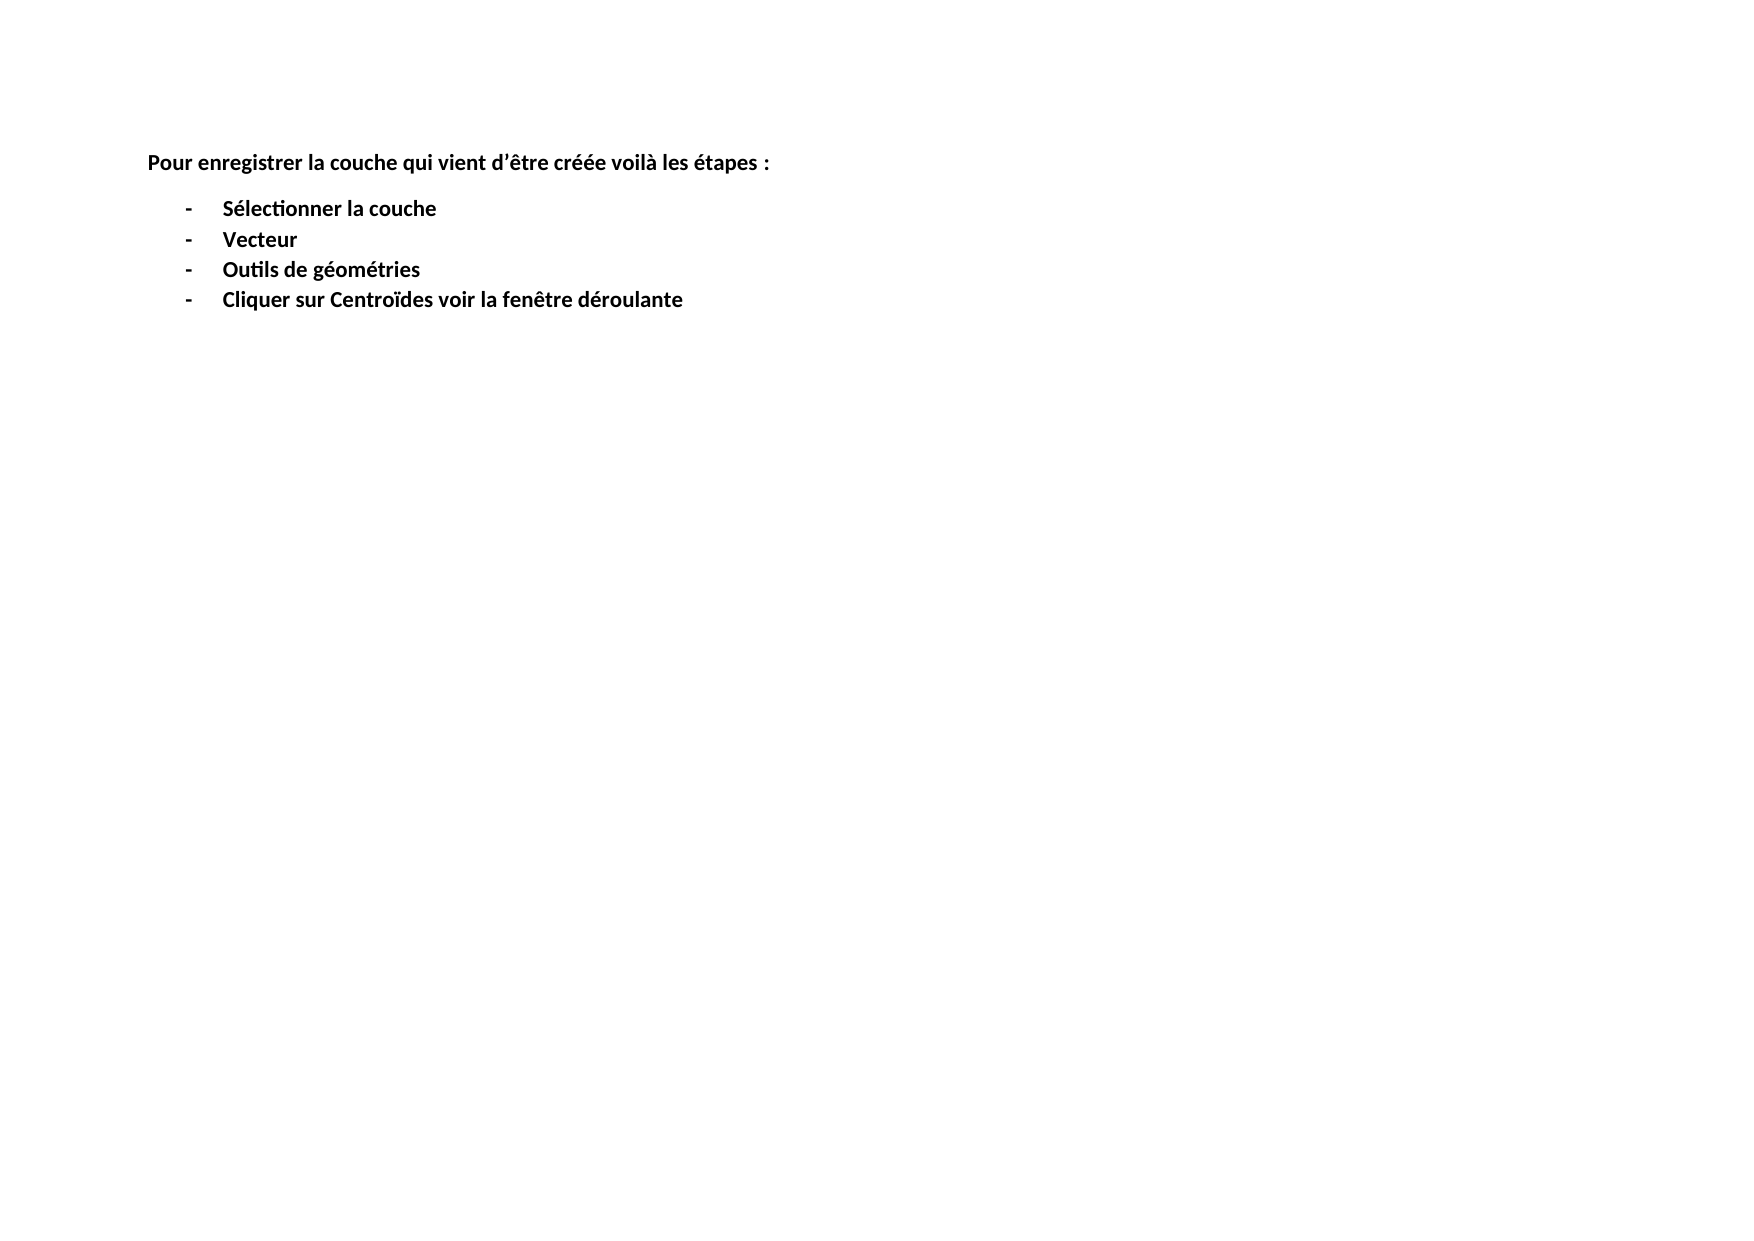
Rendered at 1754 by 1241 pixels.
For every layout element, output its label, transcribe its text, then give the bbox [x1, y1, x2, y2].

text Pour enregistrer la couche qui vient d’être créée voilà les étapes : [148, 148, 1606, 176]
list Vecteur [185, 225, 1606, 253]
list Cliquer sur Centroïdes voir la fenêtre déroulante [185, 285, 1606, 313]
list Sélectionner la couche [185, 194, 1606, 223]
list Outils de géométries [185, 255, 1606, 283]
